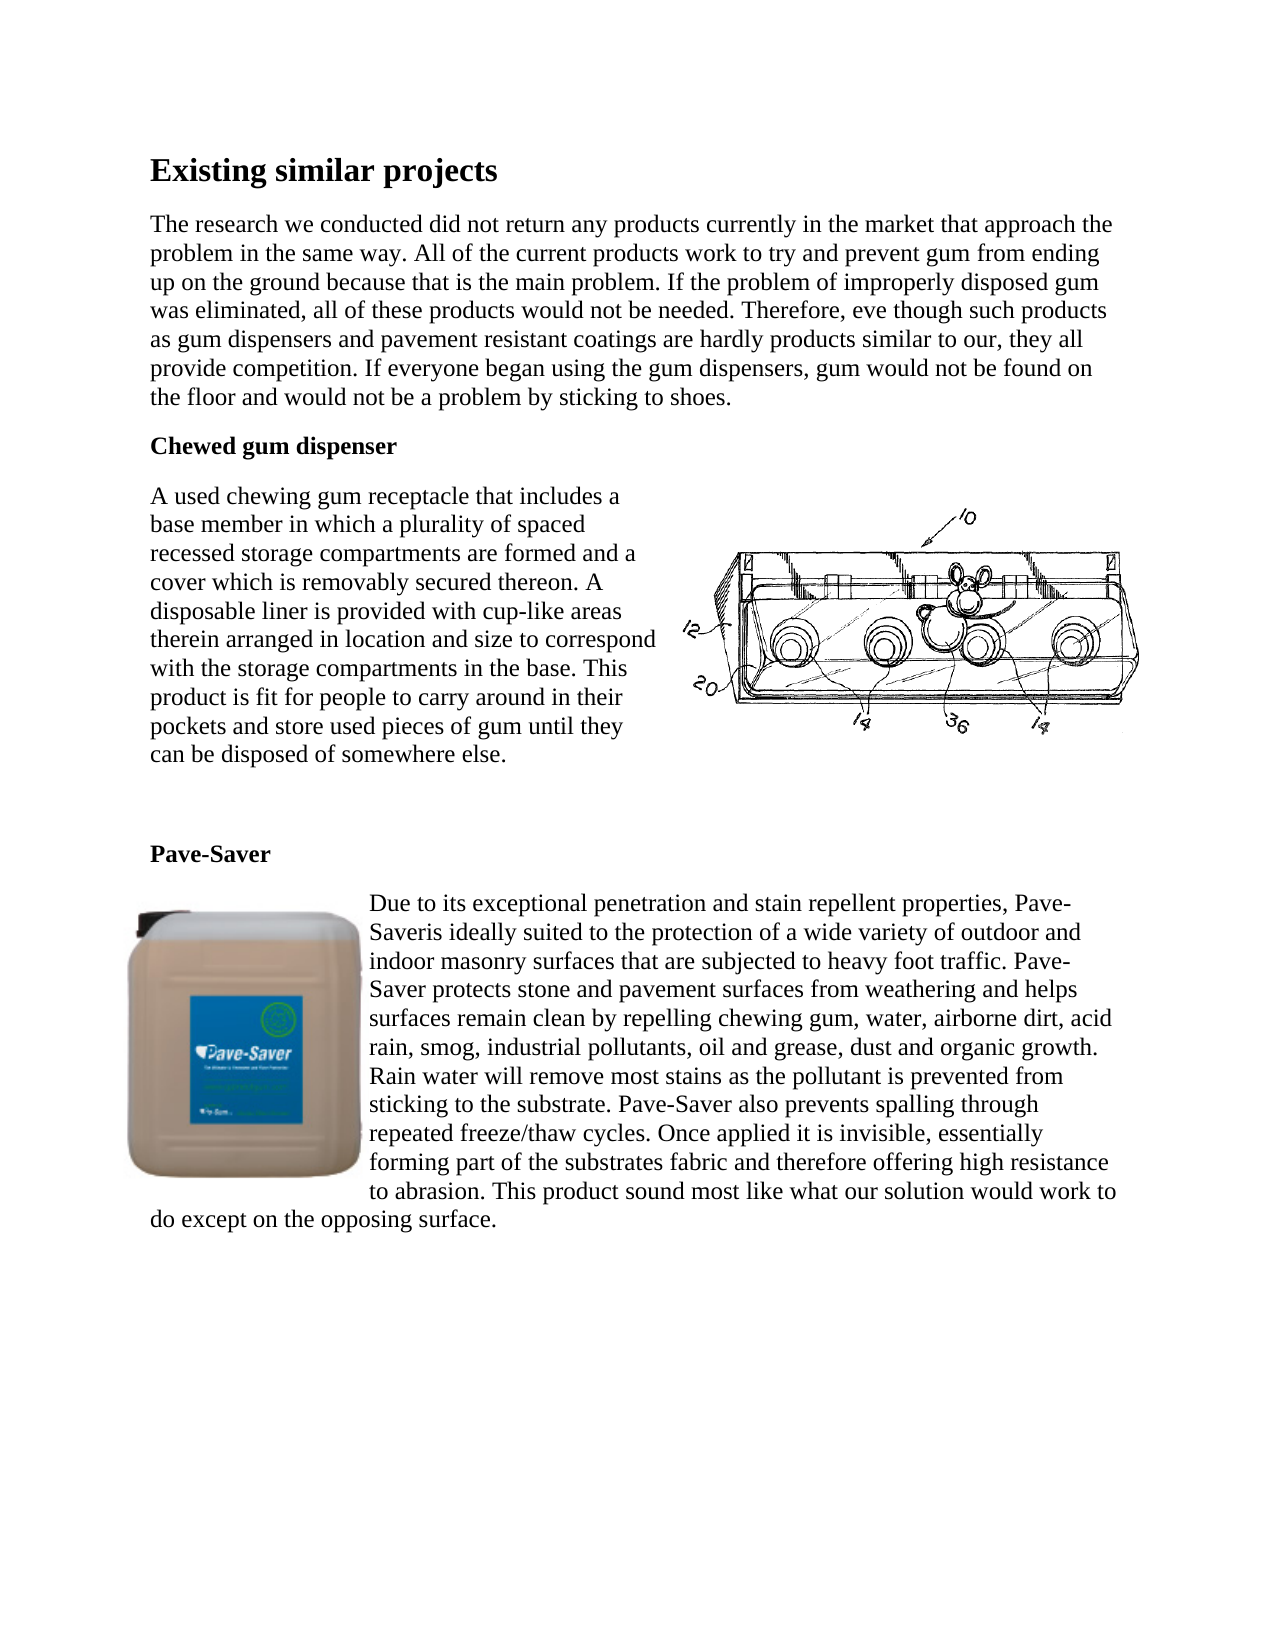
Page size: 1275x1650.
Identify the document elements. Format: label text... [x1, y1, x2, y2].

text Pave-Saver [150, 839, 1125, 867]
text Existing similar projects [150, 150, 1125, 188]
text Due to its exceptional penetration and stain repellent properties, Pave-Saveris ideally suited to the protection of a wide variety of outdoor and indoor masonry surfaces that are subjected to heavy foot traffic. Pave-Saver protects stone and pavement surfaces from weathering and helps surfaces remain clean by repelling chewing gum, water, airborne dirt, acid rain, smog, industrial pollutants, oil and grease, dust and organic growth. Rain water will remove most stains as the pollutant is prevented from sticking to the substrate. Pave-Saver also prevents spalling through repeated freeze/thaw cycles. Once applied it is invisible, essentially forming part of the substrates fabric and therefore offering high resistance to abrasion. This product sound most like what our solution would work to do except on the opposing surface. [150, 888, 1125, 1233]
picture [656, 487, 1183, 769]
text The research we conducted did not return any products currently in the market that approach the problem in the same way. All of the current products work to try and prevent gum from ending up on the ground because that is the main problem. If the problem of improperly disposed gum was eliminated, all of these products would not be needed. Therefore, eve though such products as gum dispensers and pavement resistant coatings are hardly products similar to our, they all provide competition. If everyone began using the gum dispensers, gum would not be found on the floor and would not be a problem by sticking to shoes. [150, 209, 1125, 410]
picture [112, 890, 369, 1200]
text Chewed gum dispenser [150, 431, 1125, 460]
